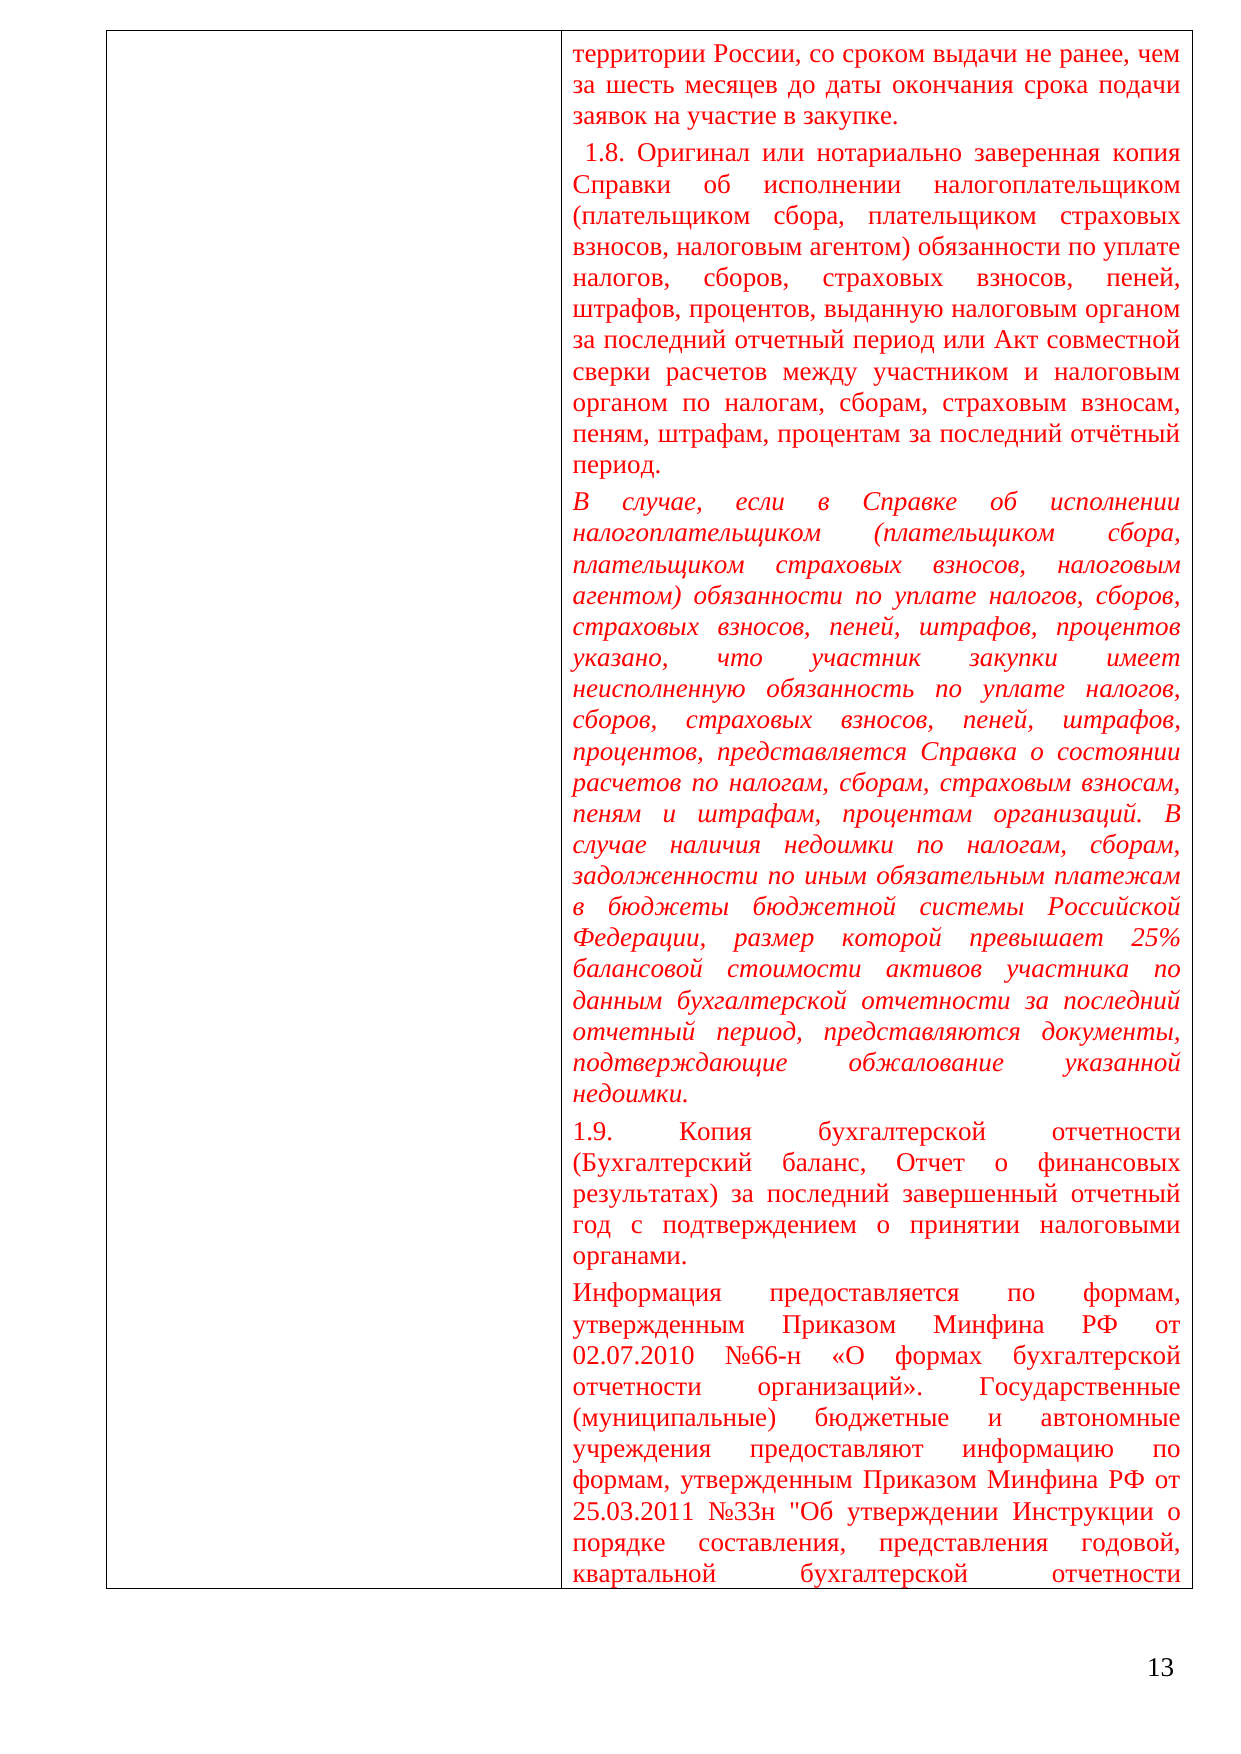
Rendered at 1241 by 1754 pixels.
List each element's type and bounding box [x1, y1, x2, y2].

table_cell [107, 31, 561, 1588]
table_cell [562, 31, 1192, 1588]
